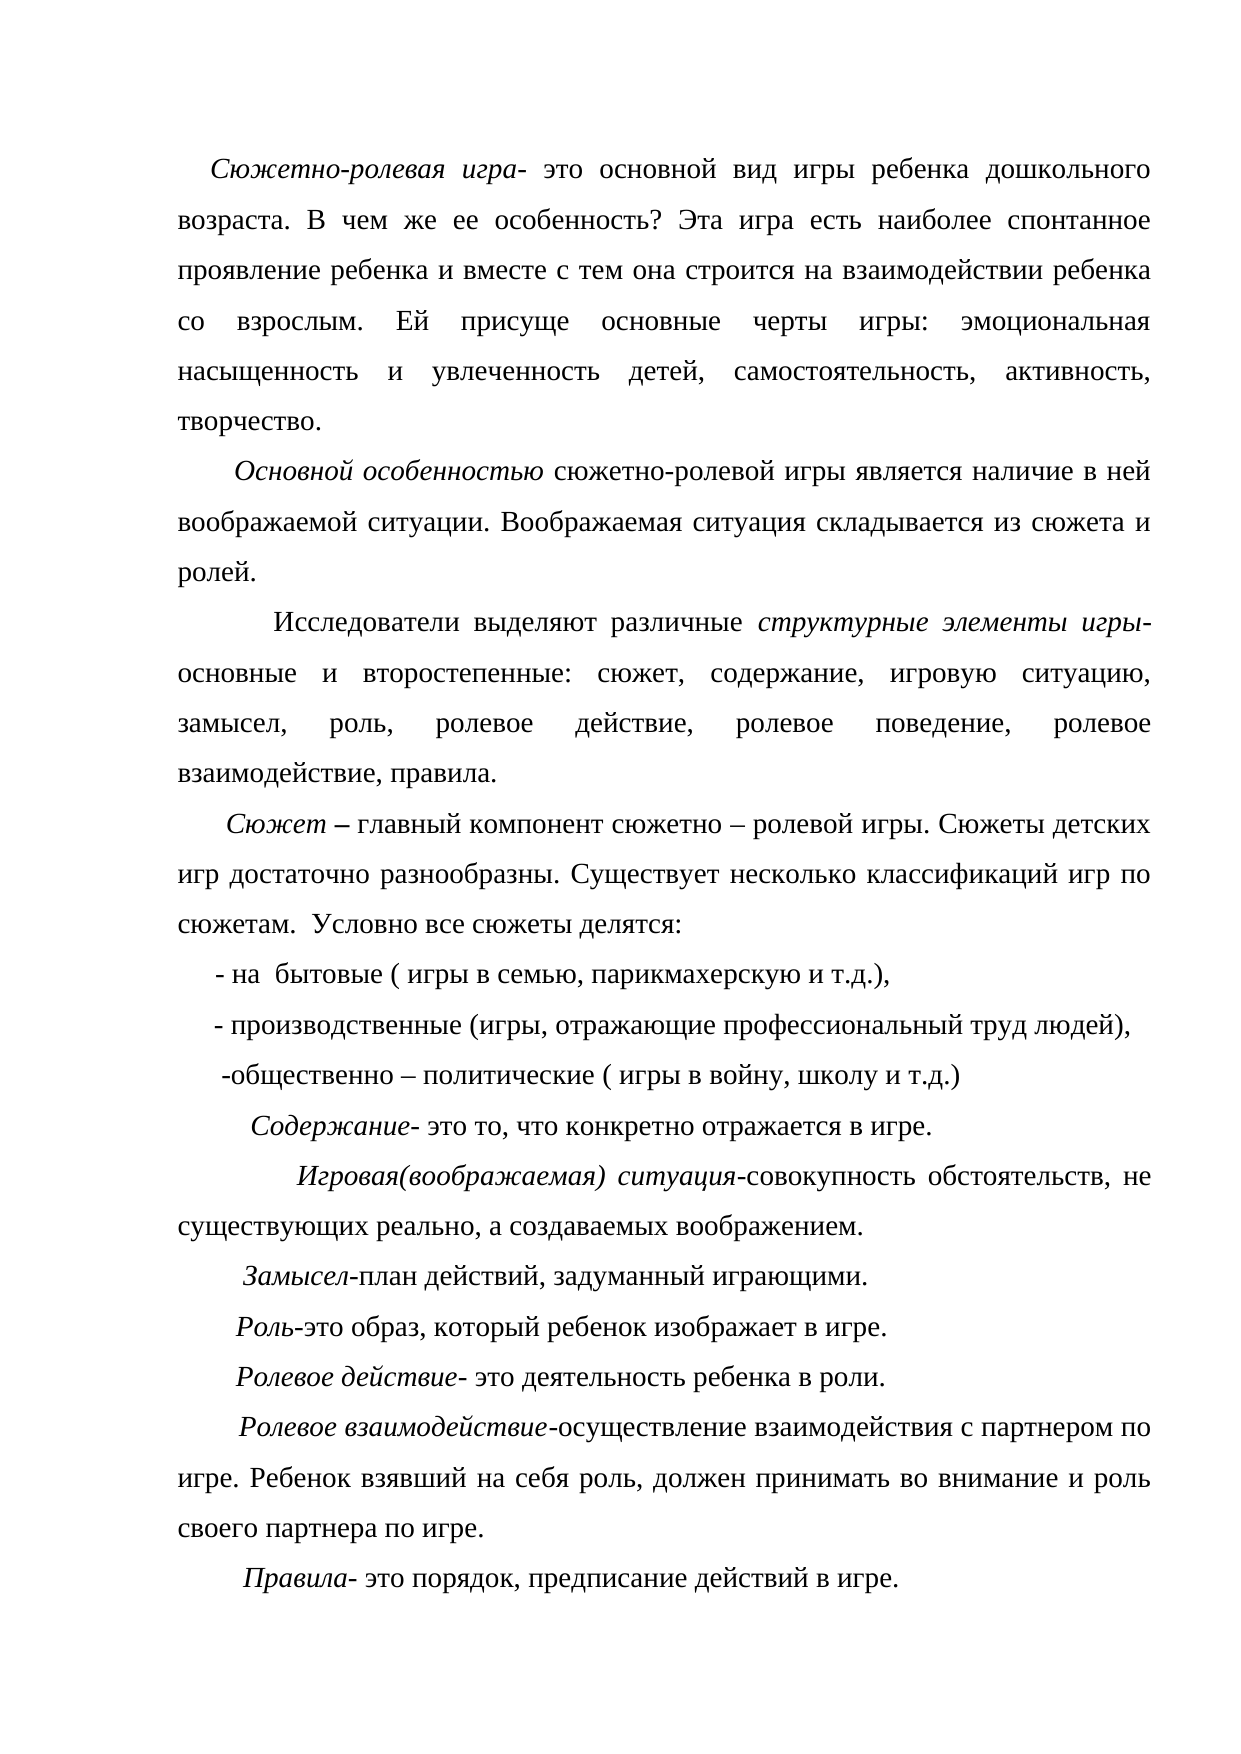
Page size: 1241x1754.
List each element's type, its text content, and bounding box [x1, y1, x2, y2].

text - производственные (игры, отражающие профессиональный труд людей), [177, 1007, 1152, 1041]
text Основной особенностью сюжетно-ролевой игры является наличие в ней воображаемой ситуации. Воображаемая ситуация складывается из сюжета и ролей. [177, 453, 1152, 588]
text Ролевое действие- это деятельность ребенка в роли. [177, 1359, 1152, 1393]
text Содержание- это то, что конкретно отражается в игре. [177, 1108, 1152, 1141]
text Игровая(воображаемая) ситуация-совокупность обстоятельств, не существующих реально, а создаваемых воображением. [177, 1158, 1152, 1242]
text Сюжетно-ролевая игра- это основной вид игры ребенка дошкольного возраста. В чем же ее особенность? Эта игра есть наиболее спонтанное проявление ребенка и вместе с тем она строится на взаимодействии ребенка со взрослым. Ей присуще основные черты игры: эмоциональная насыщенность и увлеченность детей, самостоятельность, активность, творчество. [177, 152, 1152, 437]
text Роль-это образ, который ребенок изображает в игре. [177, 1309, 1152, 1342]
text Исследователи выделяют различные структурные элементы игры- основные и второстепенные: сюжет, содержание, игровую ситуацию, замысел, роль, ролевое действие, ролевое поведение, ролевое взаимодействие, правила. [177, 604, 1152, 789]
text - на бытовые ( игры в семью, парикмахерскую и т.д.), [215, 957, 1152, 990]
text Правила- это порядок, предписание действий в игре. [177, 1560, 1152, 1594]
text Сюжет – главный компонент сюжетно – ролевой игры. Сюжеты детских игр достаточно разнообразны. Существует несколько классификаций игр по сюжетам. Условно все сюжеты делятся: [177, 806, 1152, 940]
text Замысел-план действий, задуманный играющими. [177, 1258, 1152, 1292]
text -общественно – политические ( игры в войну, школу и т.д.) [177, 1057, 1152, 1091]
text Ролевое взаимодействие-осуществление взаимодействия с партнером по игре. Ребенок взявший на себя роль, должен принимать во внимание и роль своего партнера по игре. [177, 1409, 1152, 1544]
